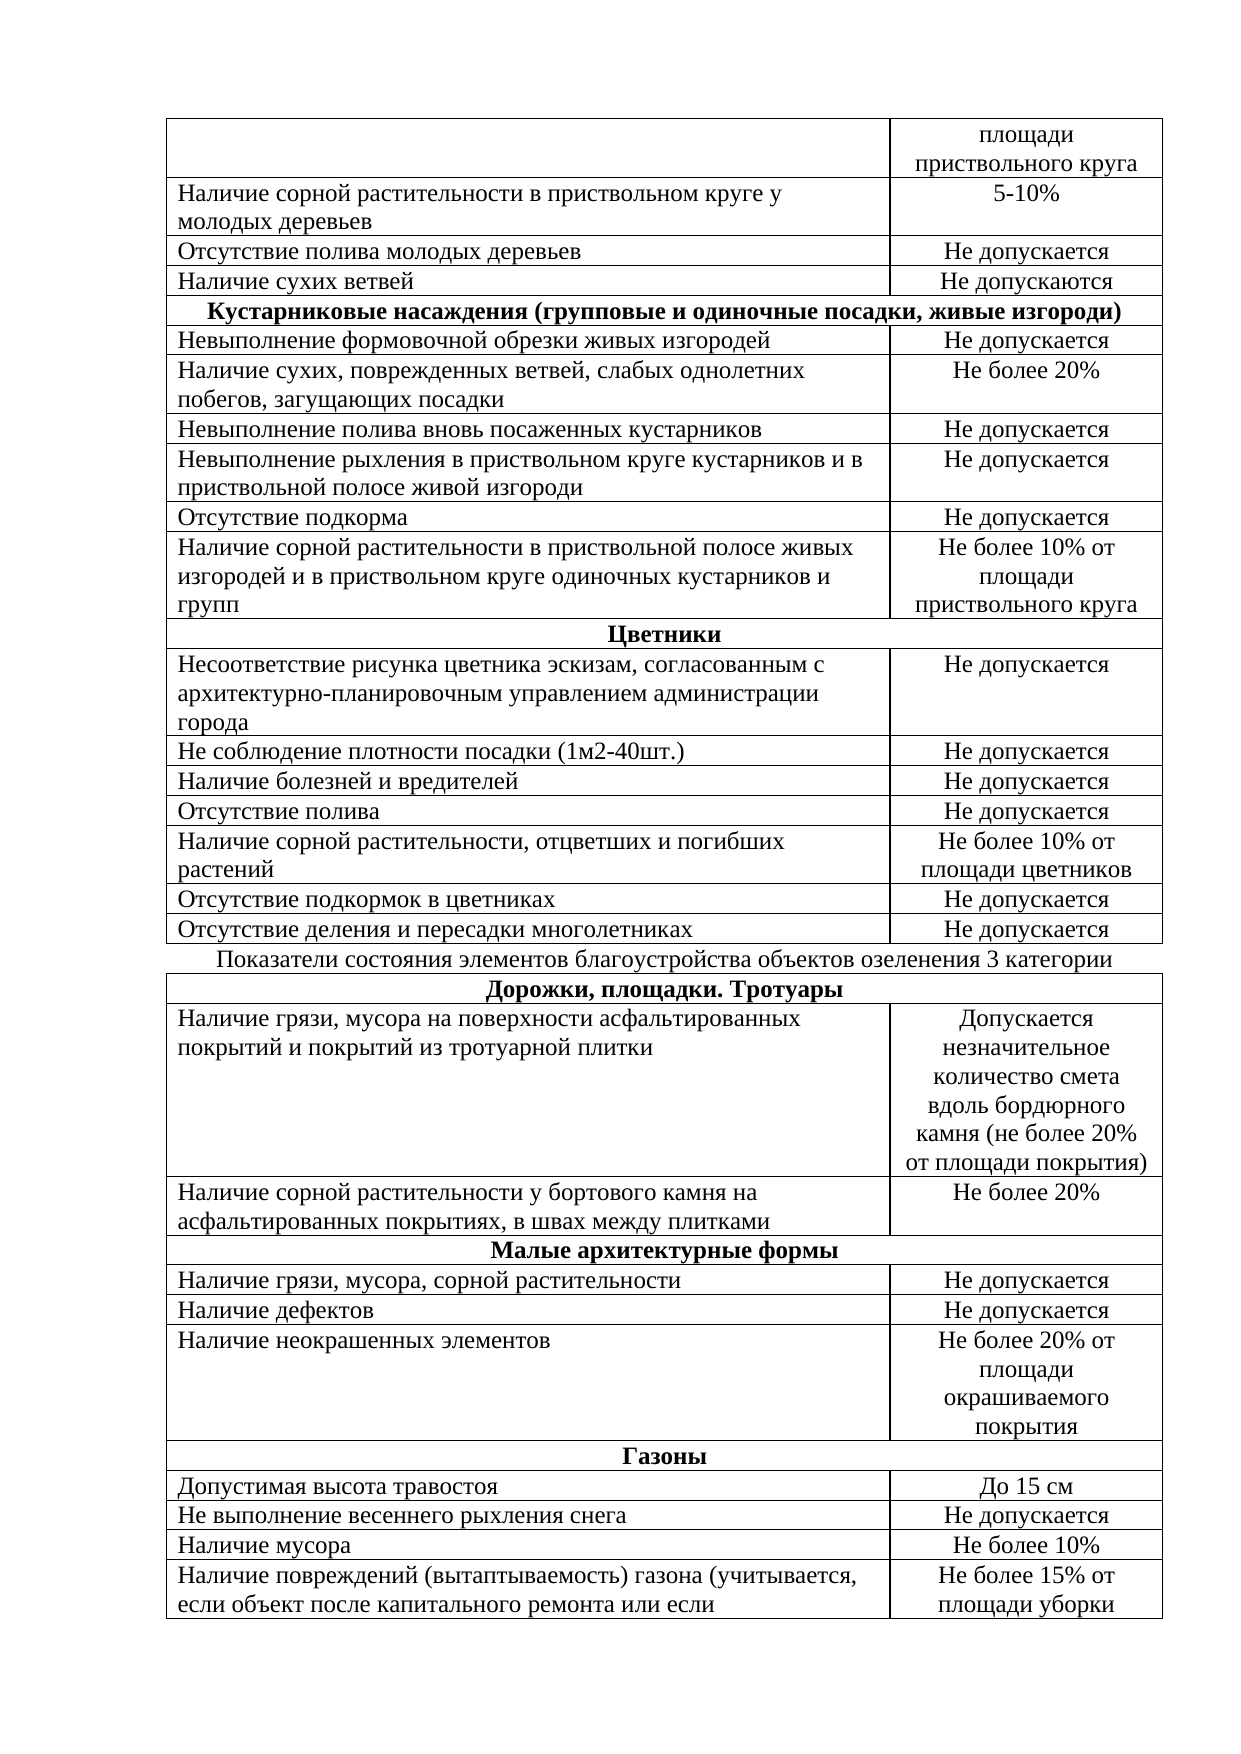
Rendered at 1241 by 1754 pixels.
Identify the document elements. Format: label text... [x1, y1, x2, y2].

table_cell Наличие сухих ветвей [167, 266, 889, 295]
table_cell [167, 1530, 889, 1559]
table_cell 5-10% [891, 178, 1162, 235]
table_cell Не допускается [891, 649, 1162, 735]
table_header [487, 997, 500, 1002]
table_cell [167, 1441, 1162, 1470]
table_cell Не допускаются [891, 266, 1162, 295]
table_cell Кустарниковые насаждения (групповые и одиночные посадки, живые изгороди) [167, 296, 1162, 324]
table_cell Не допускается [891, 502, 1162, 531]
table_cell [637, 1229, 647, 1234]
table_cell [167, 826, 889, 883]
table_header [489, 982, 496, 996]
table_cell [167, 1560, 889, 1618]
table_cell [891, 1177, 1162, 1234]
table_cell Наличие сорной растительности в приствольной полосе живых изгородей и в приствольном круге одиночных кустарников и групп [167, 532, 889, 618]
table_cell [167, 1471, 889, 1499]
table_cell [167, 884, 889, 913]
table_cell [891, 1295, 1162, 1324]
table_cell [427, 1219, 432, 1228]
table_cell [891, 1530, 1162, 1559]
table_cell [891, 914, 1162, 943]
table_cell Не допускается [891, 326, 1162, 354]
table_cell Невыполнение формовочной обрезки живых изгородей [167, 326, 889, 354]
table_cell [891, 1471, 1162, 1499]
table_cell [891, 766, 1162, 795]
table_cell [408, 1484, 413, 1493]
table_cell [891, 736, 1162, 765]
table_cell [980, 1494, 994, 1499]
table_cell Несоответствие рисунка цветника эскизам, согласованным с архитектурно-планировочным управлением администрации города [167, 649, 889, 735]
table_cell Не соблюдение плотности посадки (1м2-40шт.) [167, 736, 889, 765]
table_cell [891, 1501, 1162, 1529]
table_cell Цветники [167, 619, 1162, 648]
table_cell Не допускается [891, 236, 1162, 265]
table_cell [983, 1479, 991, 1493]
table_cell Не более 20% [891, 355, 1162, 413]
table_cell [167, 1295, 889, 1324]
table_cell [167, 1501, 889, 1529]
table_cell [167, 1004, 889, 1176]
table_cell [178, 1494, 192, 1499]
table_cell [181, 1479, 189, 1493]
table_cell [167, 119, 889, 177]
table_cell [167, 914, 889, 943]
table_cell Не допускается [891, 444, 1162, 501]
table_cell Отсутствие полива молодых деревьев [167, 236, 889, 265]
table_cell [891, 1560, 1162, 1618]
table_cell Не более 10% от площади приствольного круга [891, 532, 1162, 618]
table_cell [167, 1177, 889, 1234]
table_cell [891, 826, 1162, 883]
text Показатели состояния элементов благоустройства объектов озеленения 3 категории [177, 944, 1152, 973]
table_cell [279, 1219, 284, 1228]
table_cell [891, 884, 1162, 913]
table_cell Невыполнение полива вновь посаженных кустарников [167, 414, 889, 443]
table_cell Невыполнение рыхления в приствольном круге кустарников и в приствольной полосе живой изгороди [167, 444, 889, 501]
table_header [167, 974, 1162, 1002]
table_cell Наличие сухих, поврежденных ветвей, слабых однолетних побегов, загущающих посадки [167, 355, 889, 413]
table_cell Отсутствие подкорма [167, 502, 889, 531]
table_cell Не допускается [891, 414, 1162, 443]
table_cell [891, 119, 1162, 177]
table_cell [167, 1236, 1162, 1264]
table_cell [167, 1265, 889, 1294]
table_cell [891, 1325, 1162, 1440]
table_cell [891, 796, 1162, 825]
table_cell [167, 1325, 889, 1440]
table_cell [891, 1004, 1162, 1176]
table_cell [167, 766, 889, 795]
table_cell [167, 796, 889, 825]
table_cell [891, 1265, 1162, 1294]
table_cell Наличие сорной растительности в приствольном круге у молодых деревьев [167, 178, 889, 235]
